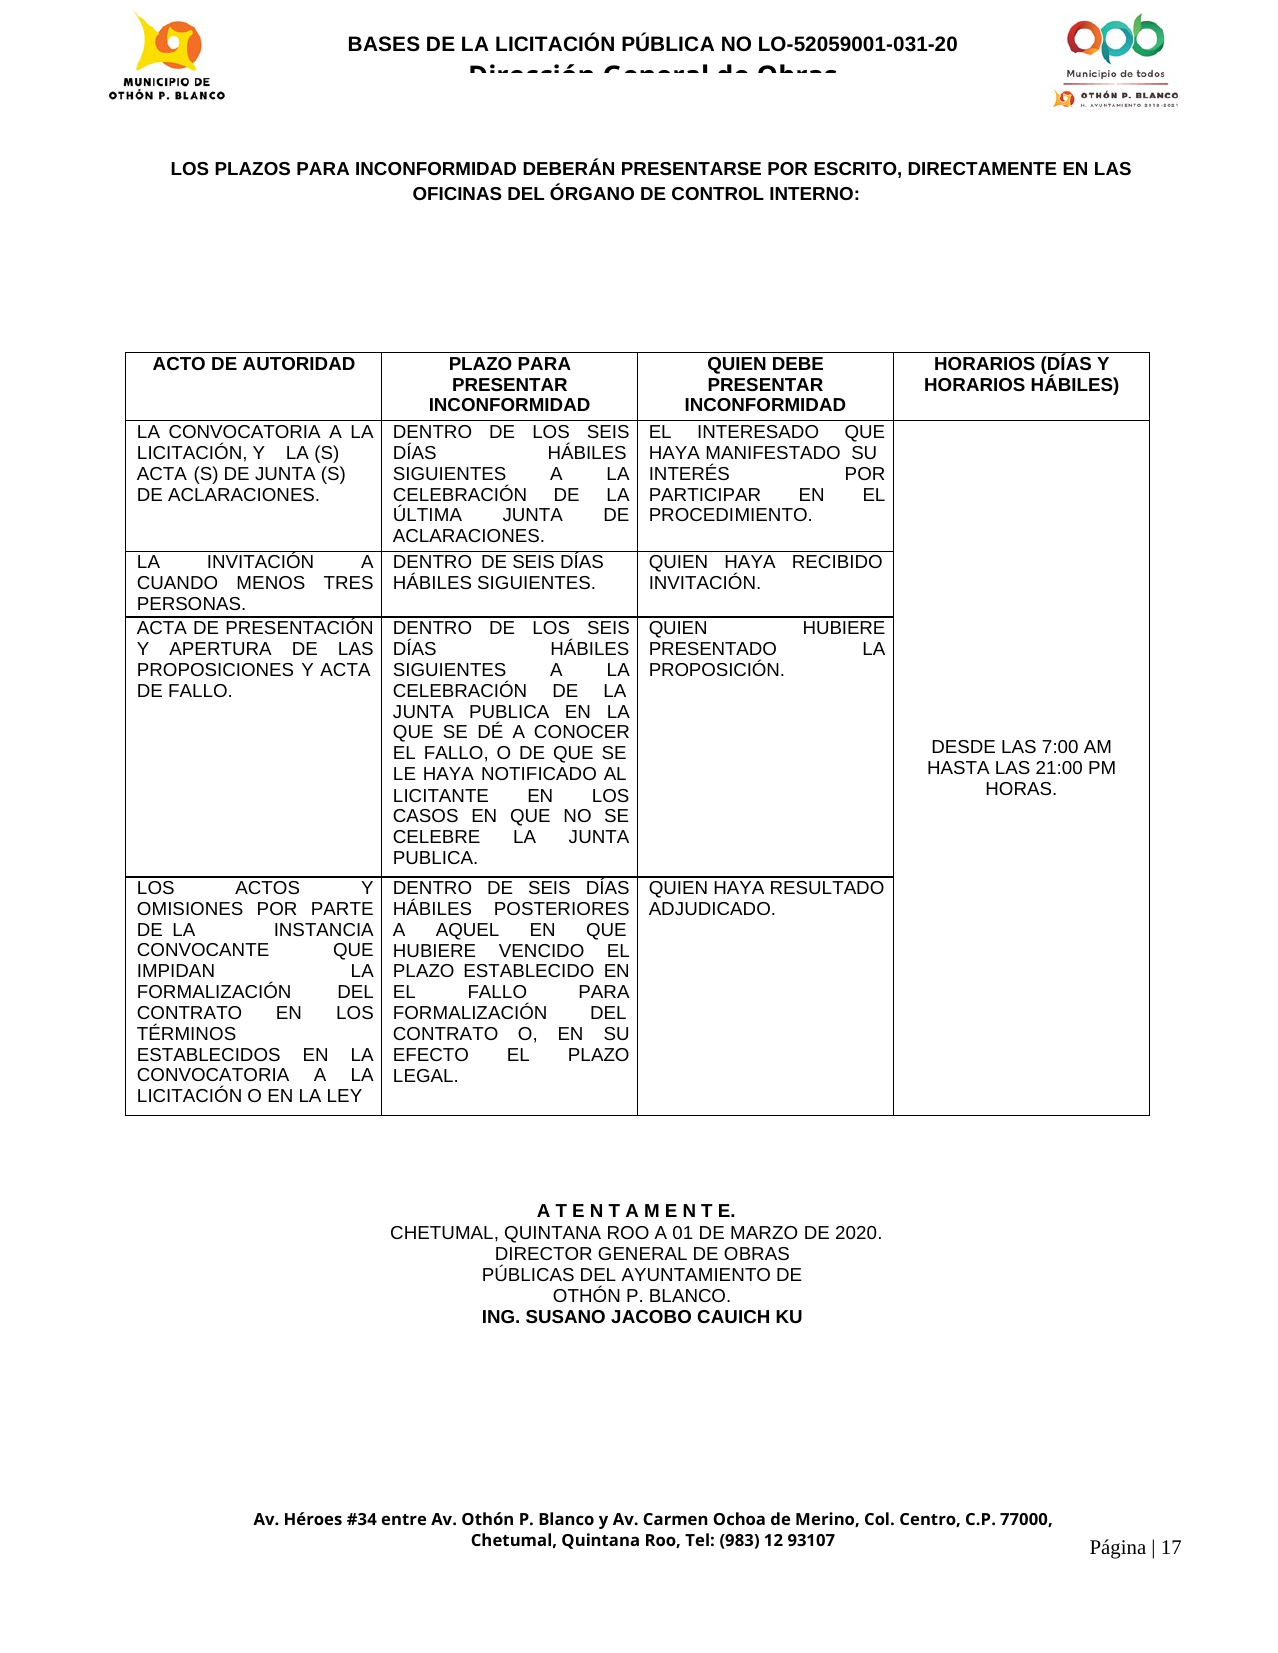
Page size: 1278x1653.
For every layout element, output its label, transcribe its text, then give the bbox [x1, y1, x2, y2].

table_header QUIEN DEBE PRESENTAR INCONFORMIDAD [638, 353, 893, 420]
table_cell DENTRO DE LOS SEIS DÍAS HÁBILES SIGUIENTES A LA CELEBRACIÓN DE LA ÚLTIMA JUNTA DE ACLARACIONES. [382, 421, 637, 551]
text DIRECTOR GENERAL DE OBRAS PÚBLICAS DEL AYUNTAMIENTO DE OTHÓN P. BLANCO. [448, 1244, 836, 1306]
table_cell QUIEN HAYA RECIBIDO INVITACIÓN. [638, 552, 893, 616]
table_cell ACTA DE PRESENTACIÓN Y APERTURA DE LAS PROPOSICIONES Y ACTA DE FALLO. [126, 618, 381, 876]
text A T E N T A M E N T E. [94, 1200, 1178, 1222]
table_cell LOS ACTOS Y OMISIONES POR PARTE DE LA INSTANCIA CONVOCANTE QUE IMPIDAN LA FORMALIZACIÓN DEL CONTRATO EN LOS TÉRMINOS ESTABLECIDOS EN LA CONVOCATORIA A LA LICITACIÓN O EN LA LEY [126, 878, 381, 1114]
table_cell DENTRO DE SEIS DÍAS HÁBILES POSTERIORES A AQUEL EN QUE HUBIERE VENCIDO EL PLAZO ESTABLECIDO EN EL FALLO PARA FORMALIZACIÓN DEL CONTRATO O, EN SU EFECTO EL PLAZO LEGAL. [382, 878, 637, 1114]
table_cell DENTRO DE SEIS DÍAS HÁBILES SIGUIENTES. [382, 552, 637, 616]
text LOS PLAZOS PARA INCONFORMIDAD DEBERÁN PRESENTARSE POR ESCRITO, DIRECTAMENTE EN LAS OFICINAS DEL ÓRGANO DE CONTROL INTERNO: [94, 158, 1178, 204]
table_cell DESDE LAS 7:00 AM HASTA LAS 21:00 PM HORAS. [894, 421, 1149, 1114]
table_cell EL INTERESADO QUE HAYA MANIFESTADO SU INTERÉS POR PARTICIPAR EN EL PROCEDIMIENTO. [638, 421, 893, 551]
table_cell LA INVITACIÓN A CUANDO MENOS TRES PERSONAS. [126, 552, 381, 616]
table_cell QUIEN HUBIERE PRESENTADO LA PROPOSICIÓN. [638, 618, 893, 876]
text ING. SUSANO JACOBO CAUICH KU [448, 1307, 836, 1328]
table_cell DENTRO DE LOS SEIS DÍAS HÁBILES SIGUIENTES A LA CELEBRACIÓN DE LA JUNTA PUBLICA EN LA QUE SE DÉ A CONOCER EL FALLO, O DE QUE SE LE HAYA NOTIFICADO AL LICITANTE EN LOS CASOS EN QUE NO SE CELEBRE LA JUNTA PUBLICA. [382, 618, 637, 876]
picture [1049, 13, 1192, 113]
table_header HORARIOS (DÍAS Y HORARIOS HÁBILES) [894, 353, 1149, 420]
picture [104, 0, 237, 114]
table_cell QUIEN HAYA RESULTADO ADJUDICADO. [638, 878, 893, 1114]
table_header ACTO DE AUTORIDAD [126, 353, 381, 420]
text CHETUMAL, QUINTANA ROO A 01 DE MARZO DE 2020. [94, 1222, 1178, 1244]
table_header PLAZO PARA PRESENTAR INCONFORMIDAD [382, 353, 637, 420]
table_cell LA CONVOCATORIA A LA LICITACIÓN, Y LA (S) ACTA (S) DE JUNTA (S) DE ACLARACIONES. [126, 421, 381, 551]
